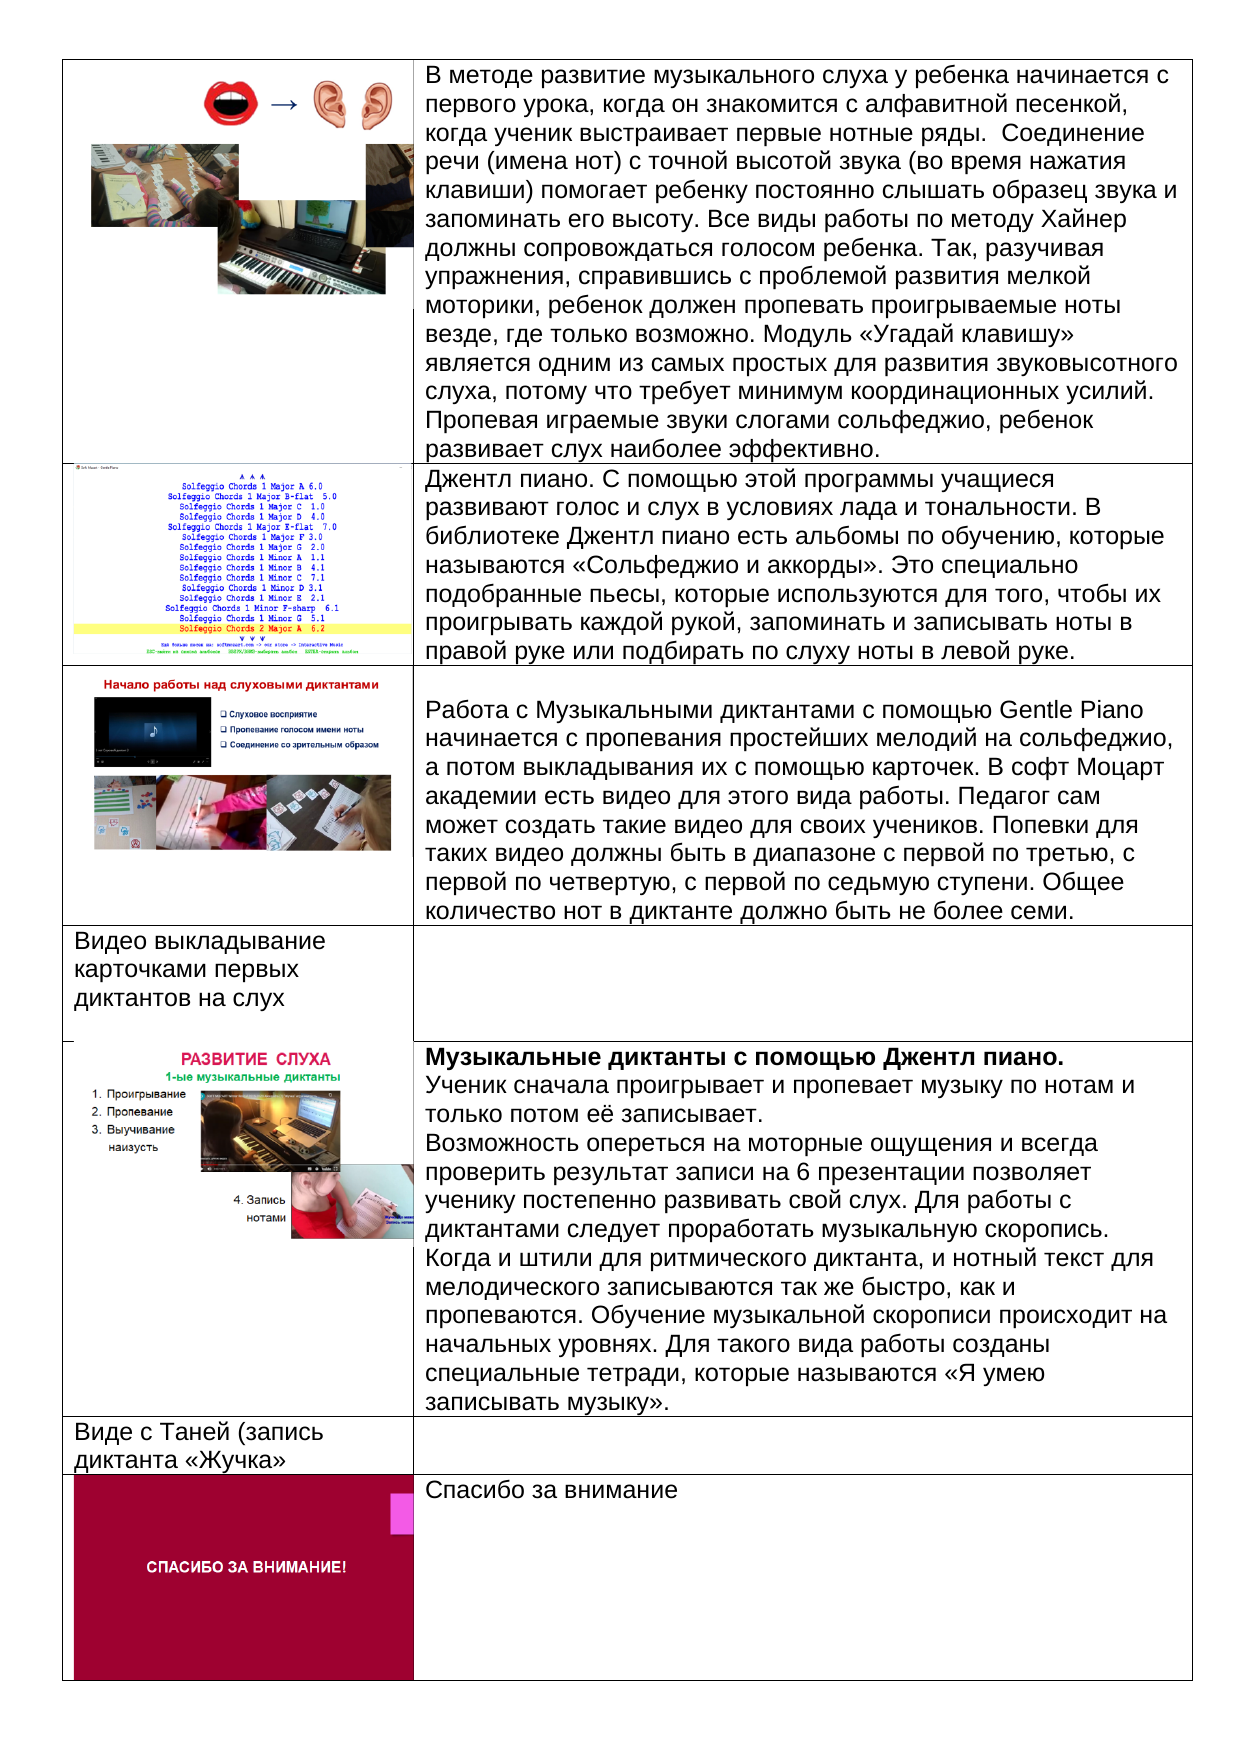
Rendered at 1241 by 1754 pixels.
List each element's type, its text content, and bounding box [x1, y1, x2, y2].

table_cell Спасибо за внимание [414, 1475, 1192, 1680]
table_cell Видео выкладывание карточками первых диктантов на слух [63, 926, 413, 1041]
table_cell Музыкальные диктанты с помощью Джентл пиано. Ученик сначала проигрывает и пропевает музыку по нотам и только потом её записывает. Возможность опереться на моторные ощущения и всегда проверить результат записи на 6 презентации позволяет ученику постепенно развивать свой слух. Для работы с диктантами следует проработать музыкальную скоропись. Когда и штили для ритмического диктанта, и нотный текст для мелодического записываются так же быстро, как и пропеваются. Обучение музыкальной скорописи происходит на начальных уровнях. Для такого вида работы созданы специальные тетради, которые называются «Я умею записывать музыку». [414, 1042, 1192, 1416]
picture [73, 60, 414, 309]
table_cell [414, 926, 1192, 1041]
picture [73, 1041, 414, 1247]
table_cell [63, 464, 413, 665]
table_cell Работа с Музыкальными диктантами с помощью Gentle Piano начинается с пропевания простейших мелодий на сольфеджио, а потом выкладывания их с помощью карточек. В софт Моцарт академии есть видео для этого вида работы. Педагог сам может создать такие видео для своих учеников. Попевки для таких видео должны быть в диапазоне с первой по третью, с первой по четвертую, с первой по седьмую ступени. Общее количество нот в диктанте должно быть не более семи. [414, 666, 1192, 925]
table_cell Виде с Таней (запись диктанта «Жучка» [63, 1417, 413, 1474]
table_cell [63, 60, 413, 463]
table_cell [63, 1042, 413, 1416]
table_cell Джентл пиано. С помощью этой программы учащиеся развивают голос и слух в условиях лада и тональности. В библиотеке Джентл пиано есть альбомы по обучению, которые называются «Сольфеджио и аккорды». Это специально подобранные пьесы, которые используются для того, чтобы их проигрывать каждой рукой, запоминать и записывать ноты в правой руке или подбирать по слуху ноты в левой руке. [414, 464, 1192, 665]
table_cell [63, 1475, 73, 1680]
picture [73, 463, 412, 654]
table_cell [414, 1417, 1192, 1474]
picture [73, 1475, 414, 1680]
picture [73, 666, 413, 857]
table_cell [63, 666, 413, 925]
table_cell В методе развитие музыкального слуха у ребенка начинается с первого урока, когда он знакомится с алфавитной песенкой, когда ученик выстраивает первые нотные ряды. Соединение речи (имена нот) с точной высотой звука (во время нажатия клавиши) помогает ребенку постоянно слышать образец звука и запоминать его высоту. Все виды работы по методу Хайнер должны сопровождаться голосом ребенка. Так, разучивая упражнения, справившись с проблемой развития мелкой моторики, ребенок должен пропевать проигрываемые ноты везде, где только возможно. Модуль «Угадай клавишу» является одним из самых простых для развития звуковысотного слуха, потому что требует минимум координационных усилий. Пропевая играемые звуки слогами сольфеджио, ребенок развивает слух наиболее эффективно. [414, 60, 1192, 463]
